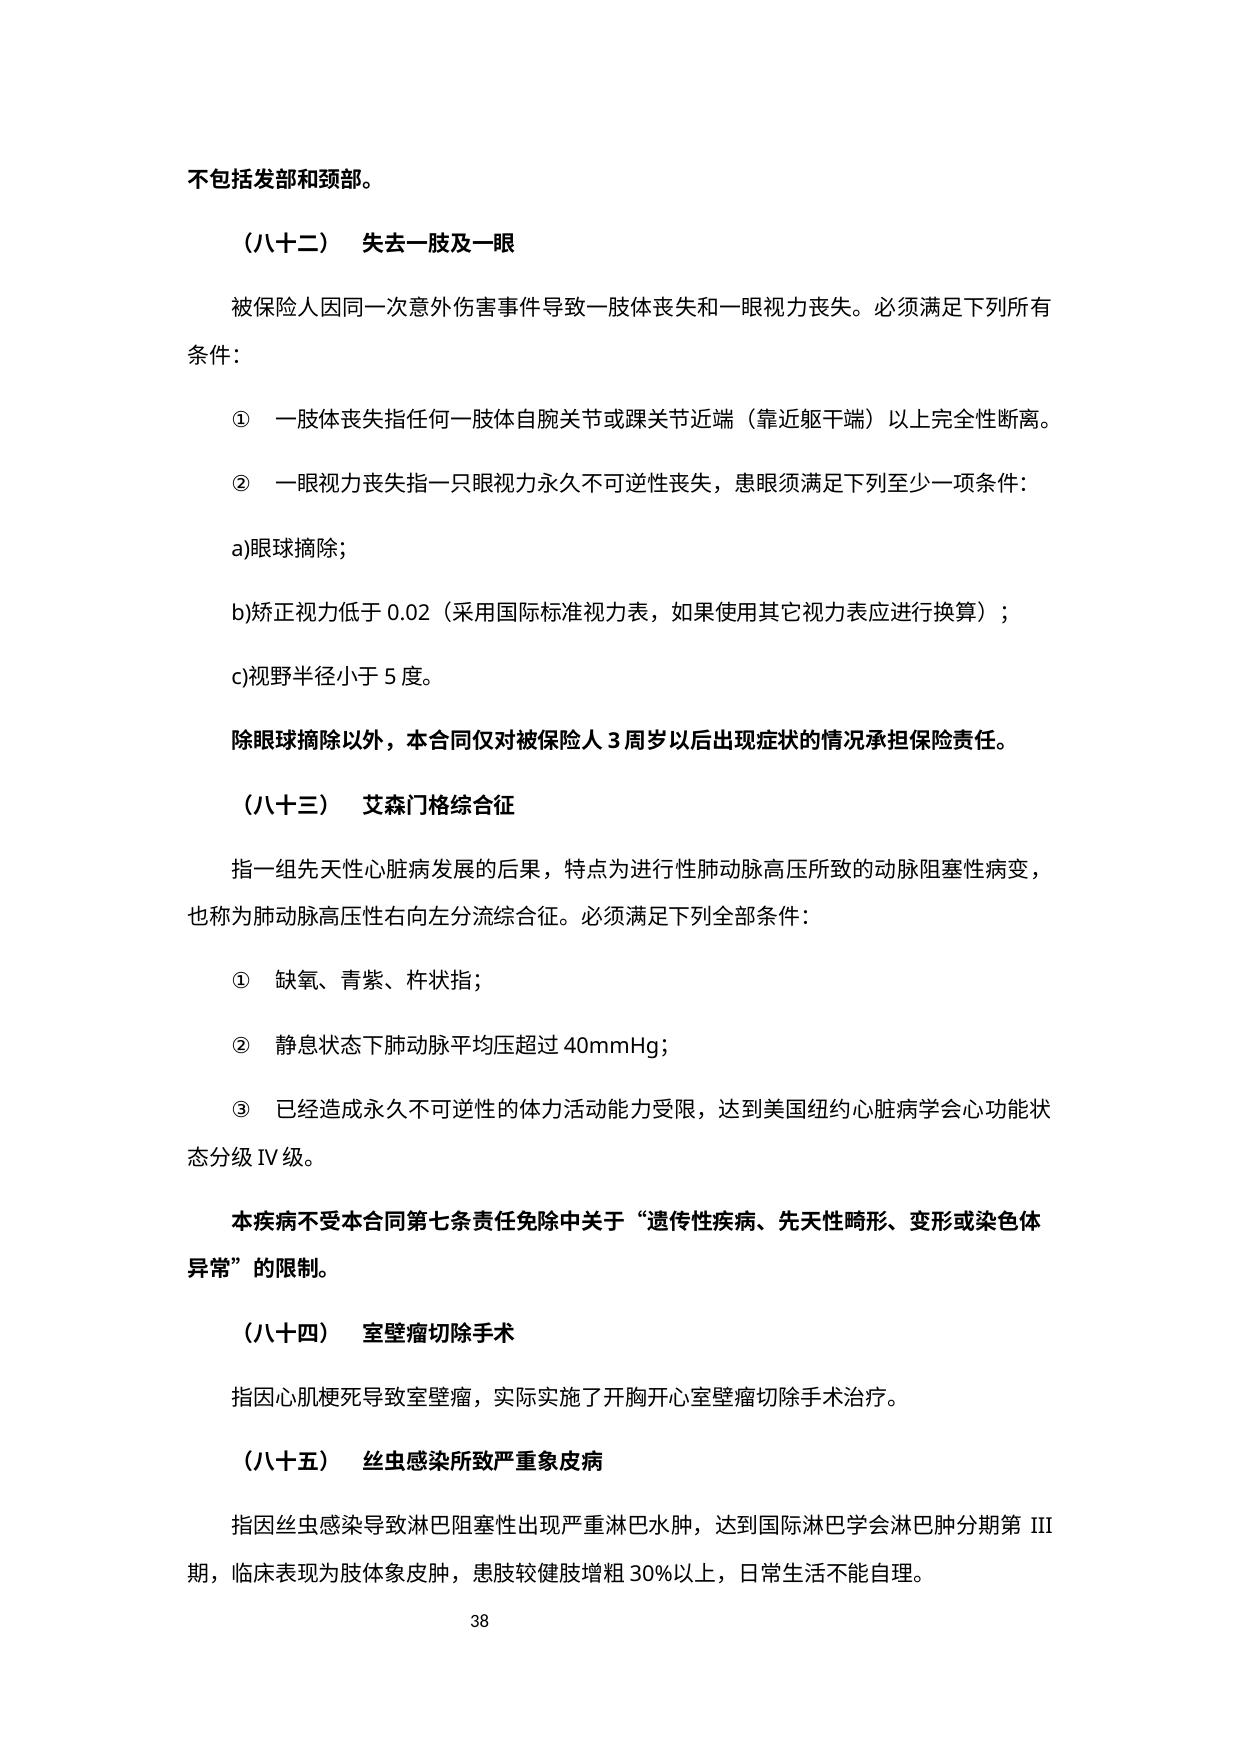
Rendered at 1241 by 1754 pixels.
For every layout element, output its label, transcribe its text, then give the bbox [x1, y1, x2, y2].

list 指一组先天性心脏病发展的后果，特点为进行性肺动脉高压所致的动脉阻塞性病变，也称为肺动脉高压性右向左分流综合征。必须满足下列全部条件： [187, 852, 1053, 931]
list 室壁瘤切除手术 [187, 1316, 1053, 1347]
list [187, 162, 1053, 194]
list 除眼球摘除以外，本合同仅对被保险人3周岁以后出现症状的情况承担保险责任。 [187, 723, 1053, 755]
list c)视野半径小于5度。 [187, 659, 1053, 691]
list 一肢体丧失指任何一肢体自腕关节或踝关节近端（靠近躯干端）以上完全性断离。 [187, 402, 1053, 434]
list 失去一肢及一眼 [187, 226, 1053, 258]
list 静息状态下肺动脉平均压超过40mmHg； [187, 1028, 1053, 1059]
list b)矫正视力低于0.02（采用国际标准视力表，如果使用其它视力表应进行换算）； [187, 595, 1053, 627]
list 本疾病不受本合同第七条责任免除中关于“遗传性疾病、先天性畸形、变形或染色体异常”的限制。 [187, 1204, 1053, 1283]
list 丝虫感染所致严重象皮病 [187, 1444, 1053, 1476]
list 缺氧、青紫、杵状指； [187, 963, 1053, 995]
list 已经造成永久不可逆性的体力活动能力受限，达到美国纽约心脏病学会心功能状态分级IV级。 [187, 1092, 1053, 1171]
list 被保险人因同一次意外伤害事件导致一肢体丧失和一眼视力丧失。必须满足下列所有条件： [187, 290, 1053, 369]
list 一眼视力丧失指一只眼视力永久不可逆性丧失，患眼须满足下列至少一项条件： [187, 466, 1053, 498]
list 指因丝虫感染导致淋巴阻塞性出现严重淋巴水肿，达到国际淋巴学会淋巴肿分期第III期，临床表现为肢体象皮肿，患肢较健肢增粗30%以上，日常生活不能自理。 [187, 1508, 1053, 1587]
list a)眼球摘除； [187, 531, 1053, 562]
list 艾森门格综合征 [187, 788, 1053, 819]
list 指因心肌梗死导致室壁瘤，实际实施了开胸开心室壁瘤切除手术治疗。 [187, 1380, 1053, 1411]
